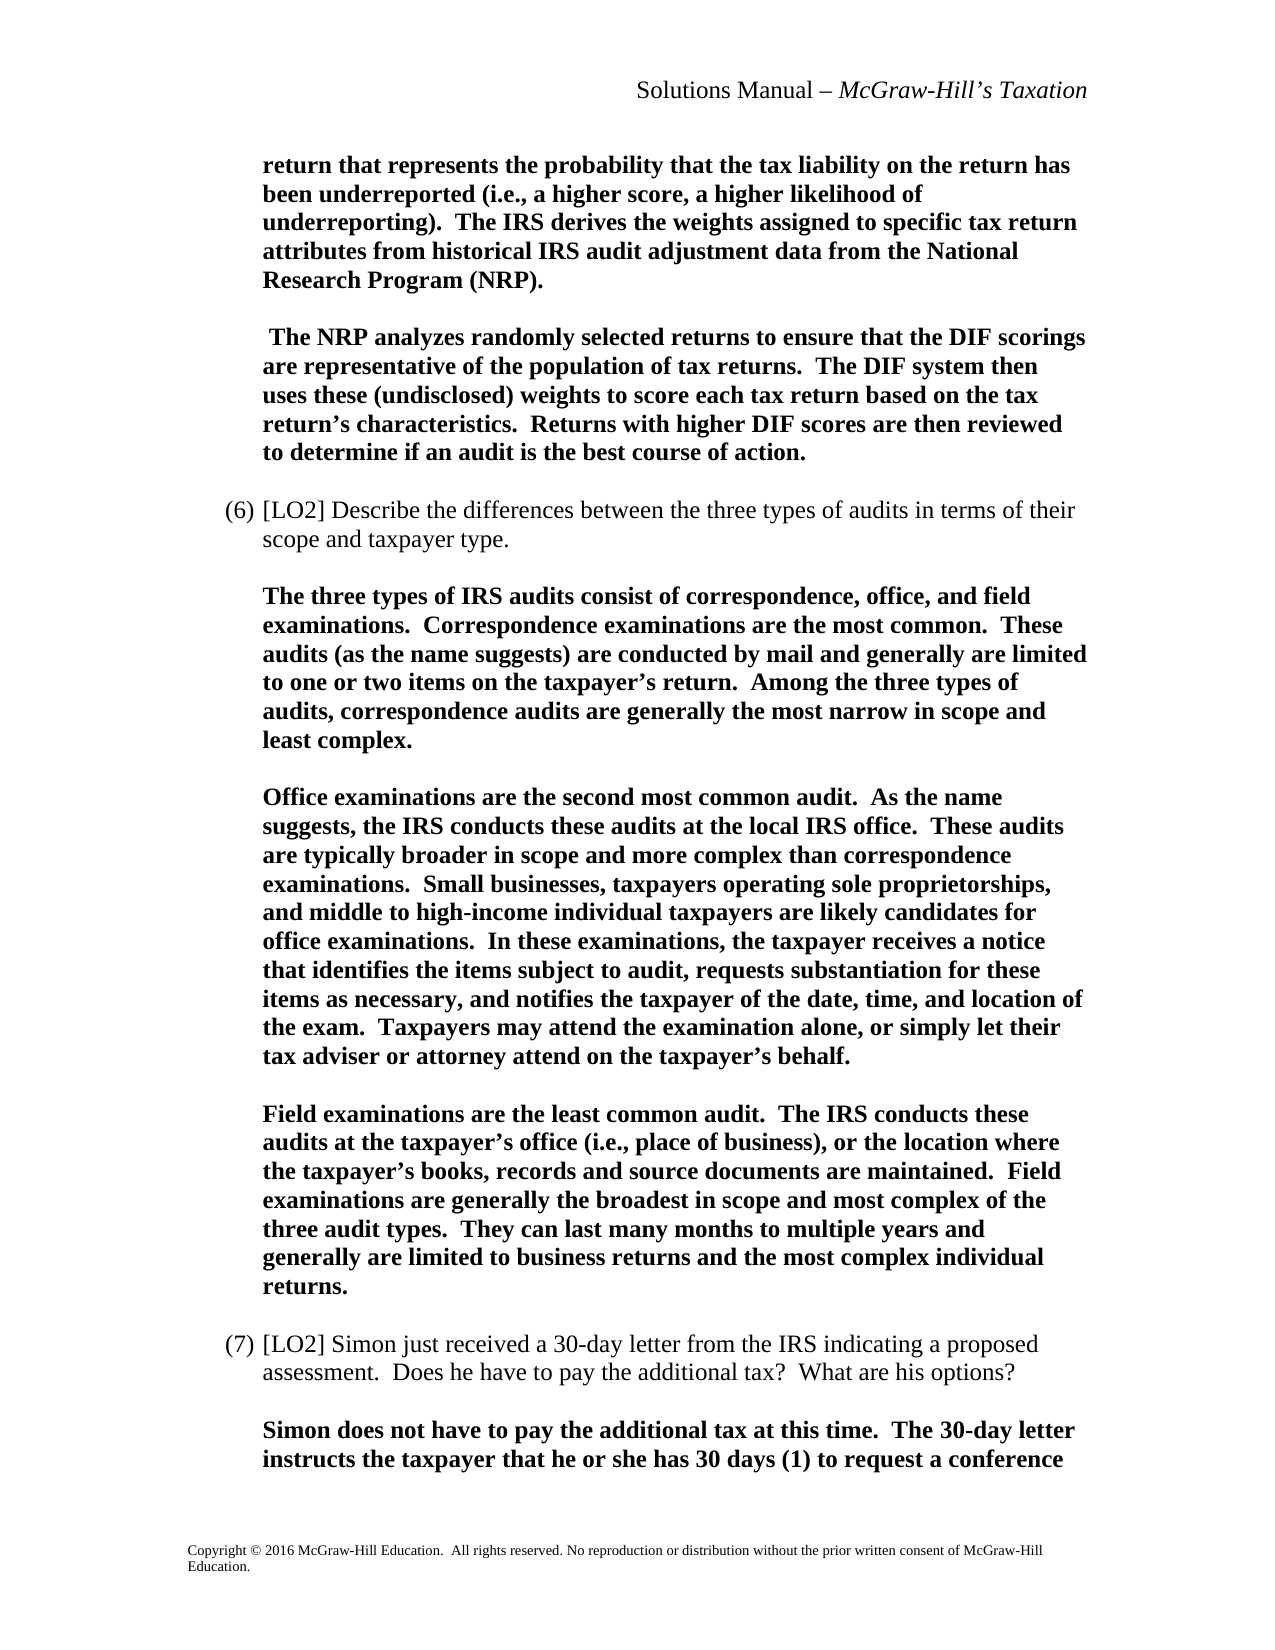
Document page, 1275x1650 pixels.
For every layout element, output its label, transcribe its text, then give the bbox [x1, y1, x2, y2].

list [225, 150, 1087, 294]
text Office examinations are the second most common audit. As the name suggests, the IRS conducts these audits at the local IRS office. These audits are typically broader in scope and more complex than correspondence examinations. Small businesses, taxpayers operating sole proprietorships, and middle to high-income individual taxpayers are likely candidates for office examinations. In these examinations, the taxpayer receives a notice that identifies the items subject to audit, requests substantiation for these items as necessary, and notifies the taxpayer of the date, time, and location of the exam. Taxpayers may attend the examination alone, or simply let their tax adviser or attorney attend on the taxpayer’s behalf. Field examinations are the least common audit. The IRS conducts these audits at the taxpayer’s office (i.e., place of business), or the location where the taxpayer’s books, records and source documents are maintained. Field examinations are generally the broadest in scope and most complex of the three audit types. They can last many months to multiple years and generally are limited to business returns and the most complex individual returns. [262, 754, 1087, 1329]
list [225, 1329, 1087, 1472]
list [LO2] Describe the differences between the three types of audits in terms of their scope and taxpayer type. The three types of IRS audits consist of correspondence, office, and field examinations. Correspondence examinations are the most common. These audits (as the name suggests) are conducted by mail and generally are limited to one or two items on the taxpayer’s return. Among the three types of audits, correspondence audits are generally the most narrow in scope and least complex. [225, 495, 1087, 754]
text The NRP analyzes randomly selected returns to ensure that the DIF scorings are representative of the population of tax returns. The DIF system then uses these (undisclosed) weights to score each tax return based on the tax return’s characteristics. Returns with higher DIF scores are then reviewed to determine if an audit is the best course of action. [262, 322, 1087, 495]
